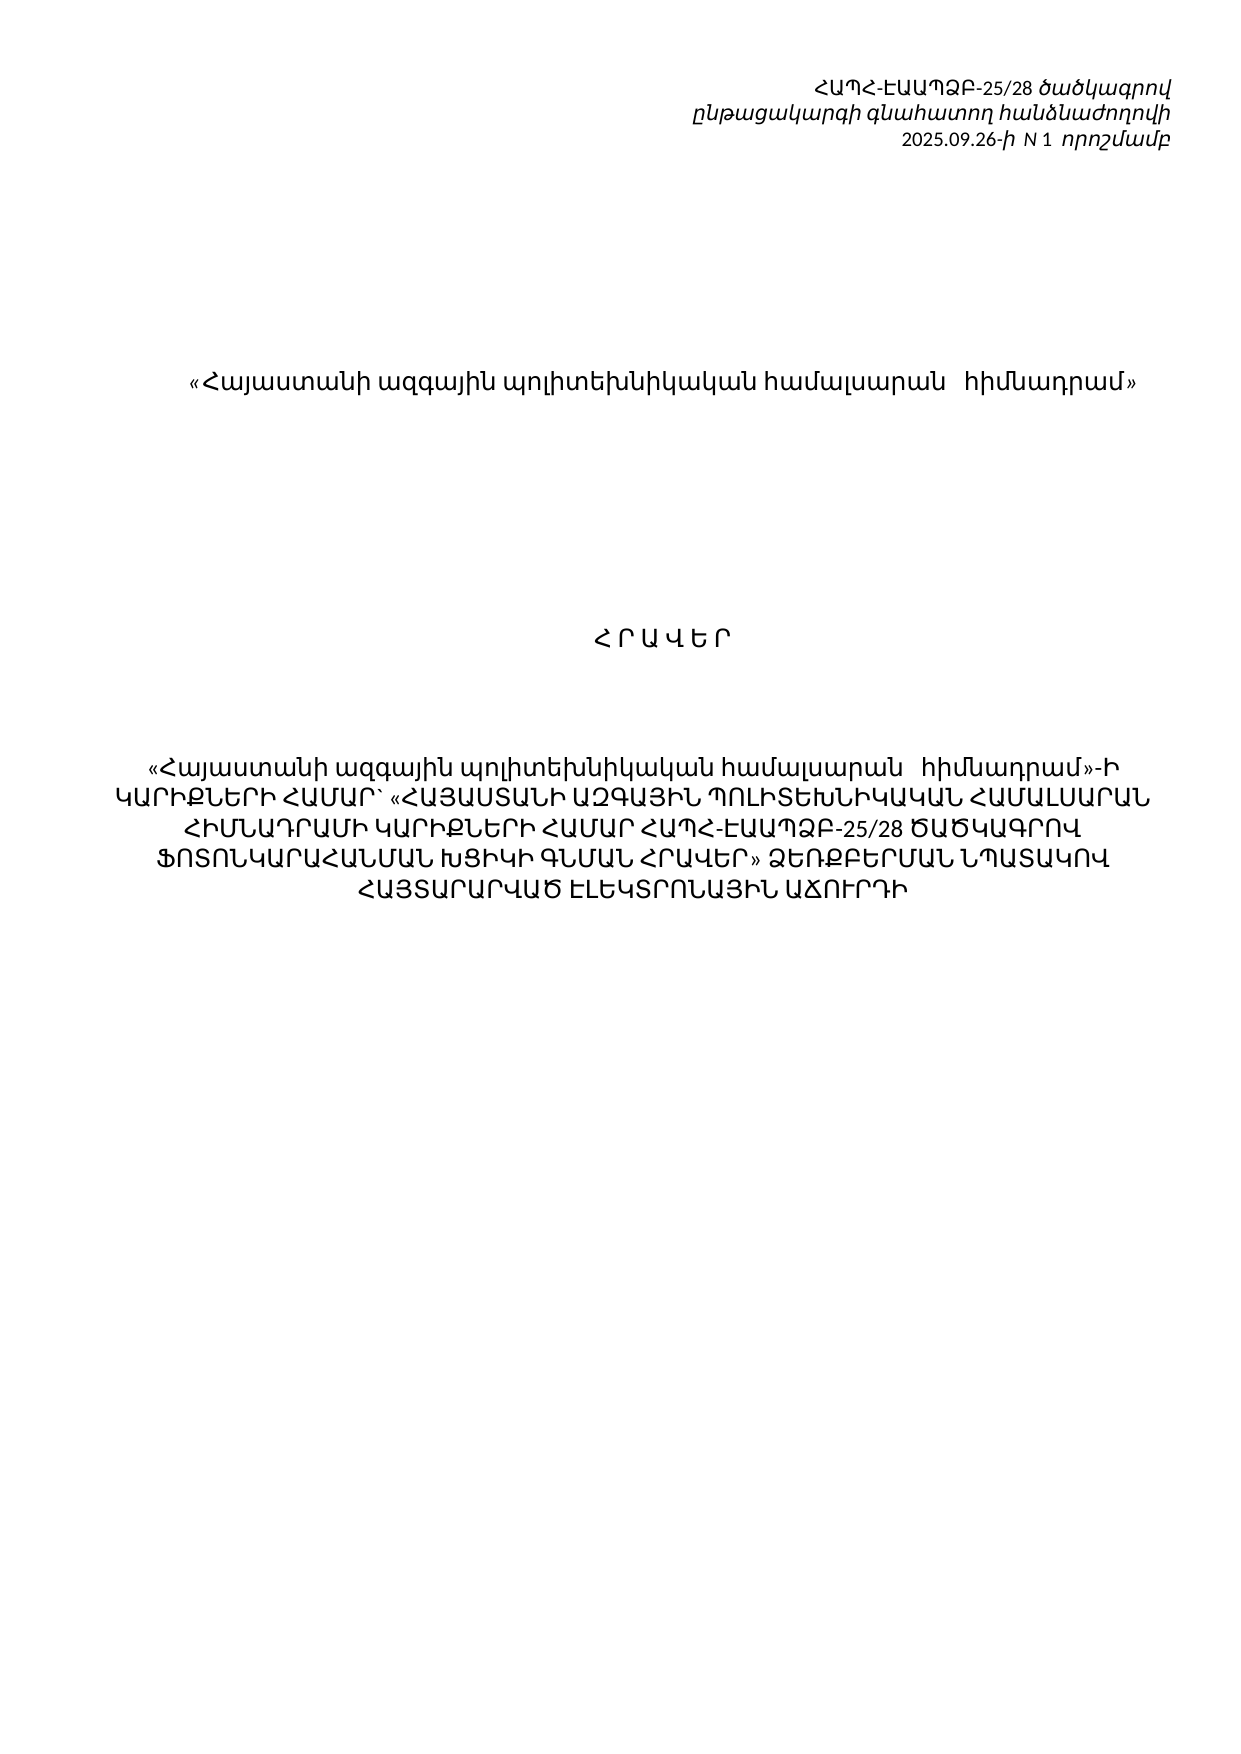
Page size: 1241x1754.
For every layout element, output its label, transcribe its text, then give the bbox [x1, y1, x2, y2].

text ՀԱՊՀ-ԷԱԱՊՁԲ-25/28 ծածկագրով [94, 75, 1171, 100]
text Հ Ր Ա Վ Ե Ր [94, 623, 1172, 653]
text ընթացակարգի գնահատող հանձնաժողովի [94, 100, 1171, 126]
text « Հայաստանի ազգային պոլիտեխնիկական համալսարան հիմնադրամ» [94, 366, 1172, 397]
text 2025.09.26 -ի N 1 որոշմամբ [94, 126, 1171, 151]
text «Հայաստանի ազգային պոլիտեխնիկական համալսարան հիմնադրամ»-Ի ԿԱՐԻՔՆԵՐԻ ՀԱՄԱՐ` «ՀԱՅԱՍՏԱՆԻ ԱԶԳԱՅԻՆ ՊՈԼԻՏԵԽՆԻԿԱԿԱՆ ՀԱՄԱԼՍԱՐԱՆ ՀԻՄՆԱԴՐԱՄԻ ԿԱՐԻՔՆԵՐԻ ՀԱՄԱՐ ՀԱՊՀ-ԷԱԱՊՁԲ-25/28 ԾԱԾԿԱԳՐՈՎ ՖՈՏՈՆԿԱՐԱՀԱՆՄԱՆ ԽՑԻԿԻ ԳՆՄԱՆ ՀՐԱՎԵՐ» ՁԵՌՔԲԵՐՄԱՆ ՆՊԱՏԱԿՈՎ ՀԱՅՏԱՐԱՐՎԱԾ ԷԼԵԿՏՐՈՆԱՅԻՆ ԱՃՈՒՐԴԻ [94, 752, 1172, 904]
